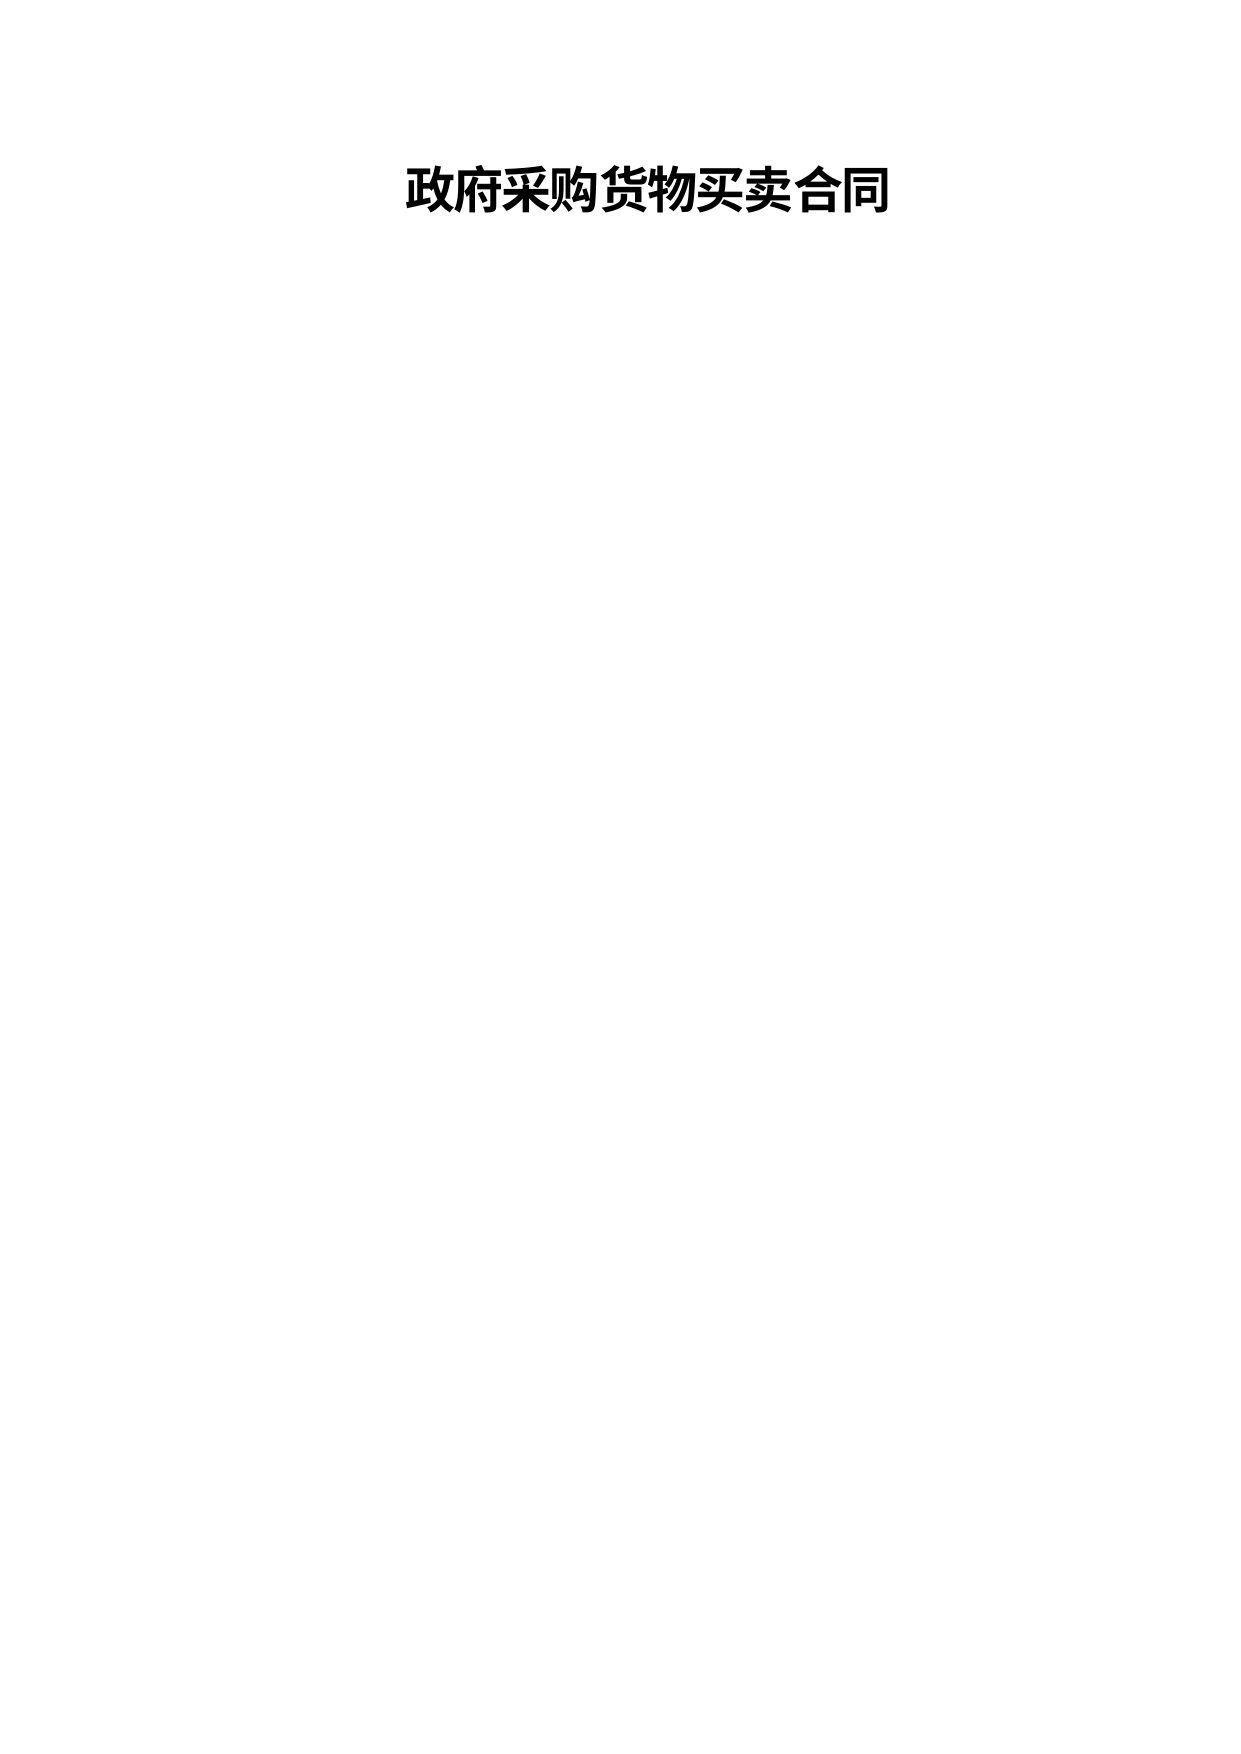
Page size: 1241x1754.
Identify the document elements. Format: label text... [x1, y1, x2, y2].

text 政府采购货物买卖合同 [187, 162, 1053, 219]
